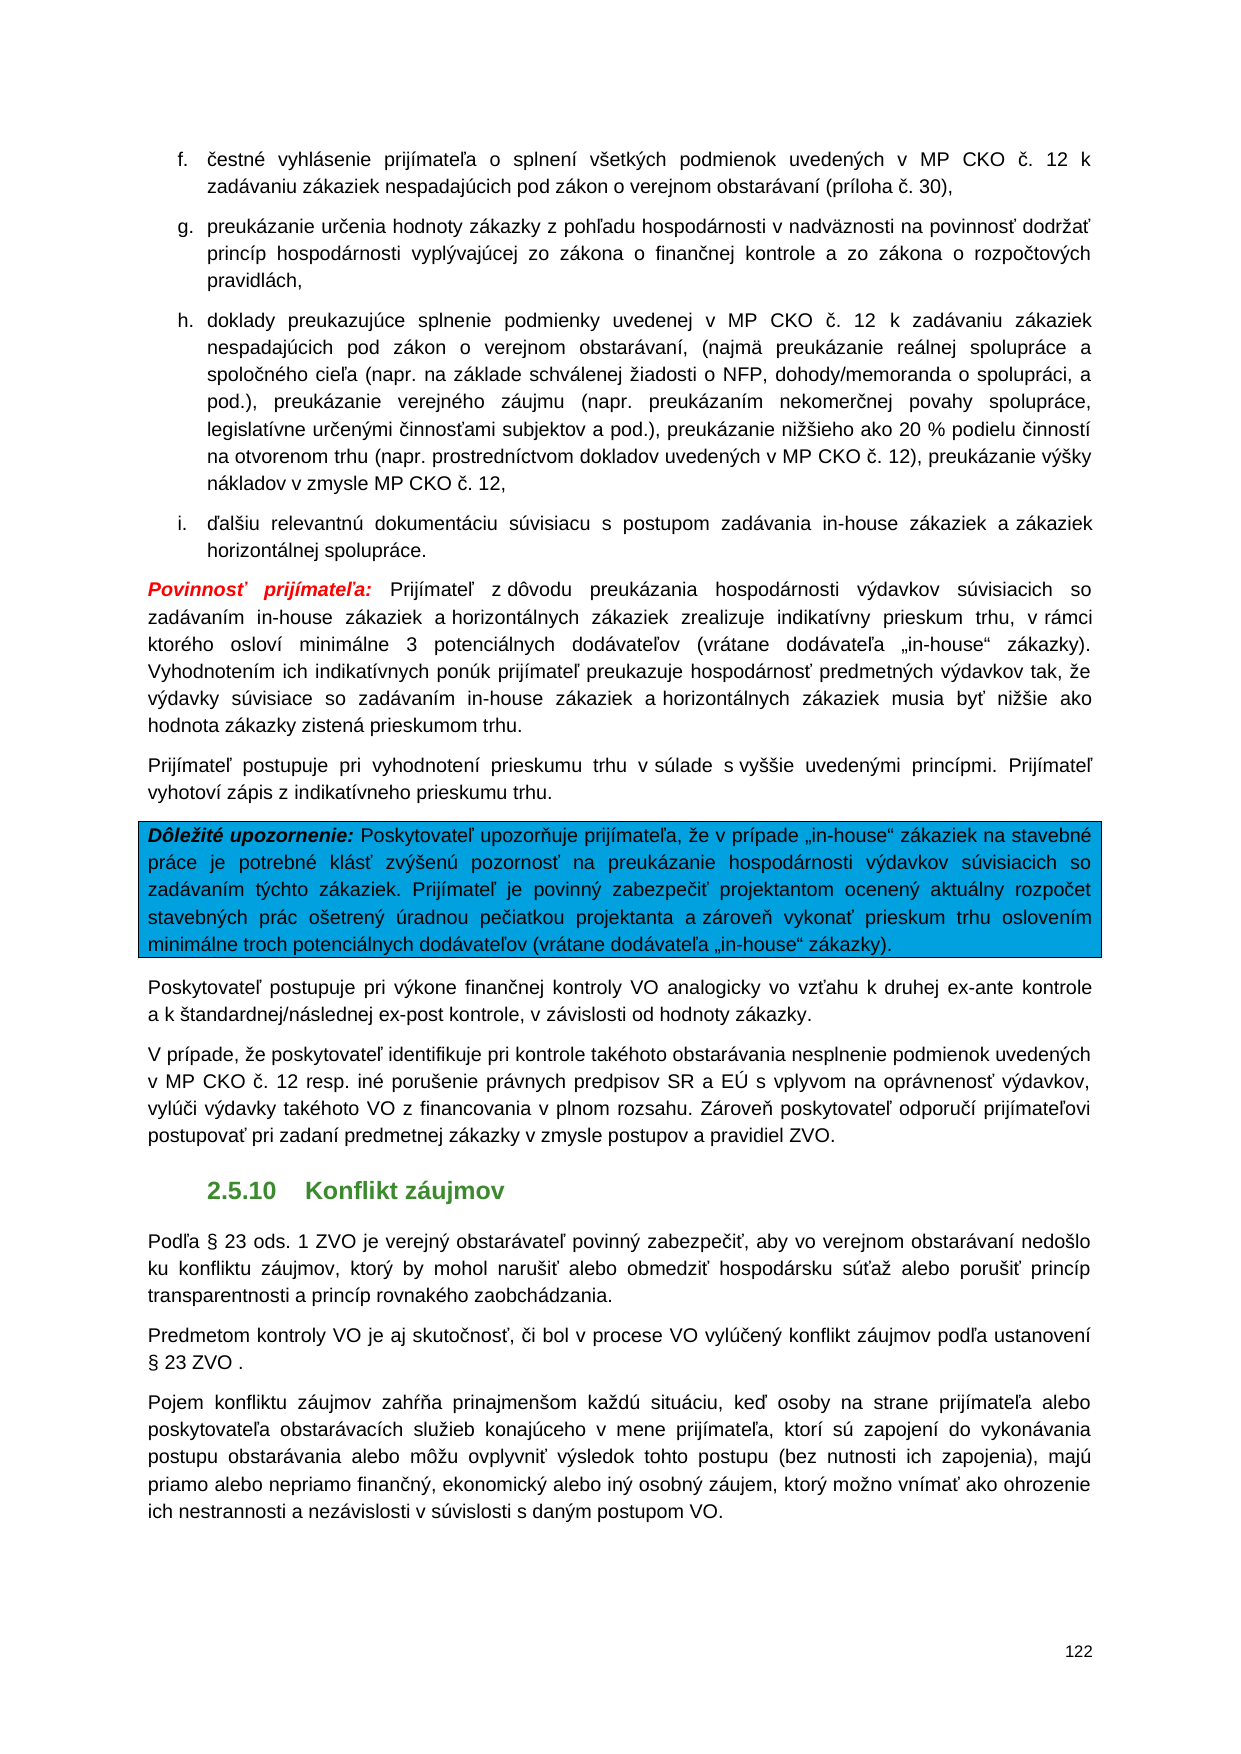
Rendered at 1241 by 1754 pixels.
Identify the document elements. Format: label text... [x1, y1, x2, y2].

list preukázanie určenia hodnoty zákazky z pohľadu hospodárnosti v nadväznosti na povinnosť dodržať princíp hospodárnosti vyplývajúcej zo zákona o finančnej kontrole a zo zákona o rozpočtových pravidlách, [177, 214, 1092, 292]
text Predmetom kontroly VO je aj skutočnosť, či bol v procese VO vylúčený konflikt záujmov podľa ustanovení § 23 ZVO . [148, 1324, 1092, 1374]
subtitle Konflikt záujmov [207, 1176, 1092, 1205]
text Pojem konfliktu záujmov zahŕňa prinajmenšom každú situáciu, keď osoby na strane prijímateľa alebo poskytovateľa obstarávacích služieb konajúceho v mene prijímateľa, ktorí sú zapojení do vykonávania postupu obstarávania alebo môžu ovplyvniť výsledok tohto postupu (bez nutnosti ich zapojenia), majú priamo alebo nepriamo finančný, ekonomický alebo iný osobný záujem, ktorý možno vnímať ako ohrozenie ich nestrannosti a nezávislosti v súvislosti s daným postupom VO. [148, 1391, 1092, 1522]
text Dôležité upozornenie: Poskytovateľ upozorňuje prijímateľa, že v prípade „in-house“ zákaziek na stavebné práce je potrebné klásť zvýšenú pozornosť na preukázanie hospodárnosti výdavkov súvisiacich so zadávaním týchto zákaziek. Prijímateľ je povinný zabezpečiť projektantom ocenený aktuálny rozpočet stavebných prác ošetrený úradnou pečiatkou projektanta a zároveň vykonať prieskum trhu oslovením minimálne troch potenciálnych dodávateľov (vrátane dodávateľa „in-house“ zákazky). [139, 822, 1101, 957]
text Podľa § 23 ods. 1 ZVO je verejný obstarávateľ povinný zabezpečiť, aby vo verejnom obstarávaní nedošlo ku konfliktu záujmov, ktorý by mohol narušiť alebo obmedziť hospodársku súťaž alebo porušiť princíp transparentnosti a princíp rovnakého zaobchádzania. [148, 1230, 1092, 1307]
text Poskytovateľ postupuje pri výkone finančnej kontroly VO analogicky vo vzťahu k druhej ex-ante kontrole a k štandardnej/následnej ex-post kontrole, v závislosti od hodnoty zákazky. [148, 976, 1092, 1025]
text V prípade, že poskytovateľ identifikuje pri kontrole takéhoto obstarávania nesplnenie podmienok uvedených v MP CKO č. 12 resp. iné porušenie právnych predpisov SR a EÚ s vplyvom na oprávnenosť výdavkov, vylúči výdavky takéhoto VO z financovania v plnom rozsahu. Zároveň poskytovateľ odporučí prijímateľovi postupovať pri zadaní predmetnej zákazky v zmysle postupov a pravidiel ZVO. [148, 1042, 1092, 1147]
text Povinnosť prijímateľa: Prijímateľ z dôvodu preukázania hospodárnosti výdavkov súvisiacich so zadávaním in-house zákaziek a horizontálnych zákaziek zrealizuje indikatívny prieskum trhu, v rámci ktorého osloví minimálne 3 potenciálnych dodávateľov (vrátane dodávateľa „in-house“ zákazky). Vyhodnotením ich indikatívnych ponúk prijímateľ preukazuje hospodárnosť predmetných výdavkov tak, že výdavky súvisiace so zadávaním in-house zákaziek a horizontálnych zákaziek musia byť nižšie ako hodnota zákazky zistená prieskumom trhu. [148, 578, 1092, 737]
list čestné vyhlásenie prijímateľa o splnení všetkých podmienok uvedených v MP CKO č. 12 k zadávaniu zákaziek nespadajúcich pod zákon o verejnom obstarávaní (príloha č. 30), [177, 148, 1092, 198]
list doklady preukazujúce splnenie podmienky uvedenej v MP CKO č. 12 k zadávaniu zákaziek nespadajúcich pod zákon o verejnom obstarávaní, (najmä preukázanie reálnej spolupráce a spoločného cieľa (napr. na základe schválenej žiadosti o NFP, dohody/memoranda o spolupráci, a pod.), preukázanie verejného záujmu (napr. preukázaním nekomerčnej povahy spolupráce, legislatívne určenými činnosťami subjektov a pod.), preukázanie nižšieho ako 20 % podielu činností na otvorenom trhu (napr. prostredníctvom dokladov uvedených v MP CKO č. 12), preukázanie výšky nákladov v zmysle MP CKO č. 12, [177, 309, 1092, 494]
text Prijímateľ postupuje pri vyhodnotení prieskumu trhu v súlade s vyššie uvedenými princípmi. Prijímateľ vyhotoví zápis z indikatívneho prieskumu trhu. [148, 754, 1092, 804]
list ďalšiu relevantnú dokumentáciu súvisiacu s postupom zadávania in-house zákaziek a zákaziek horizontálnej spolupráce. [177, 511, 1092, 561]
